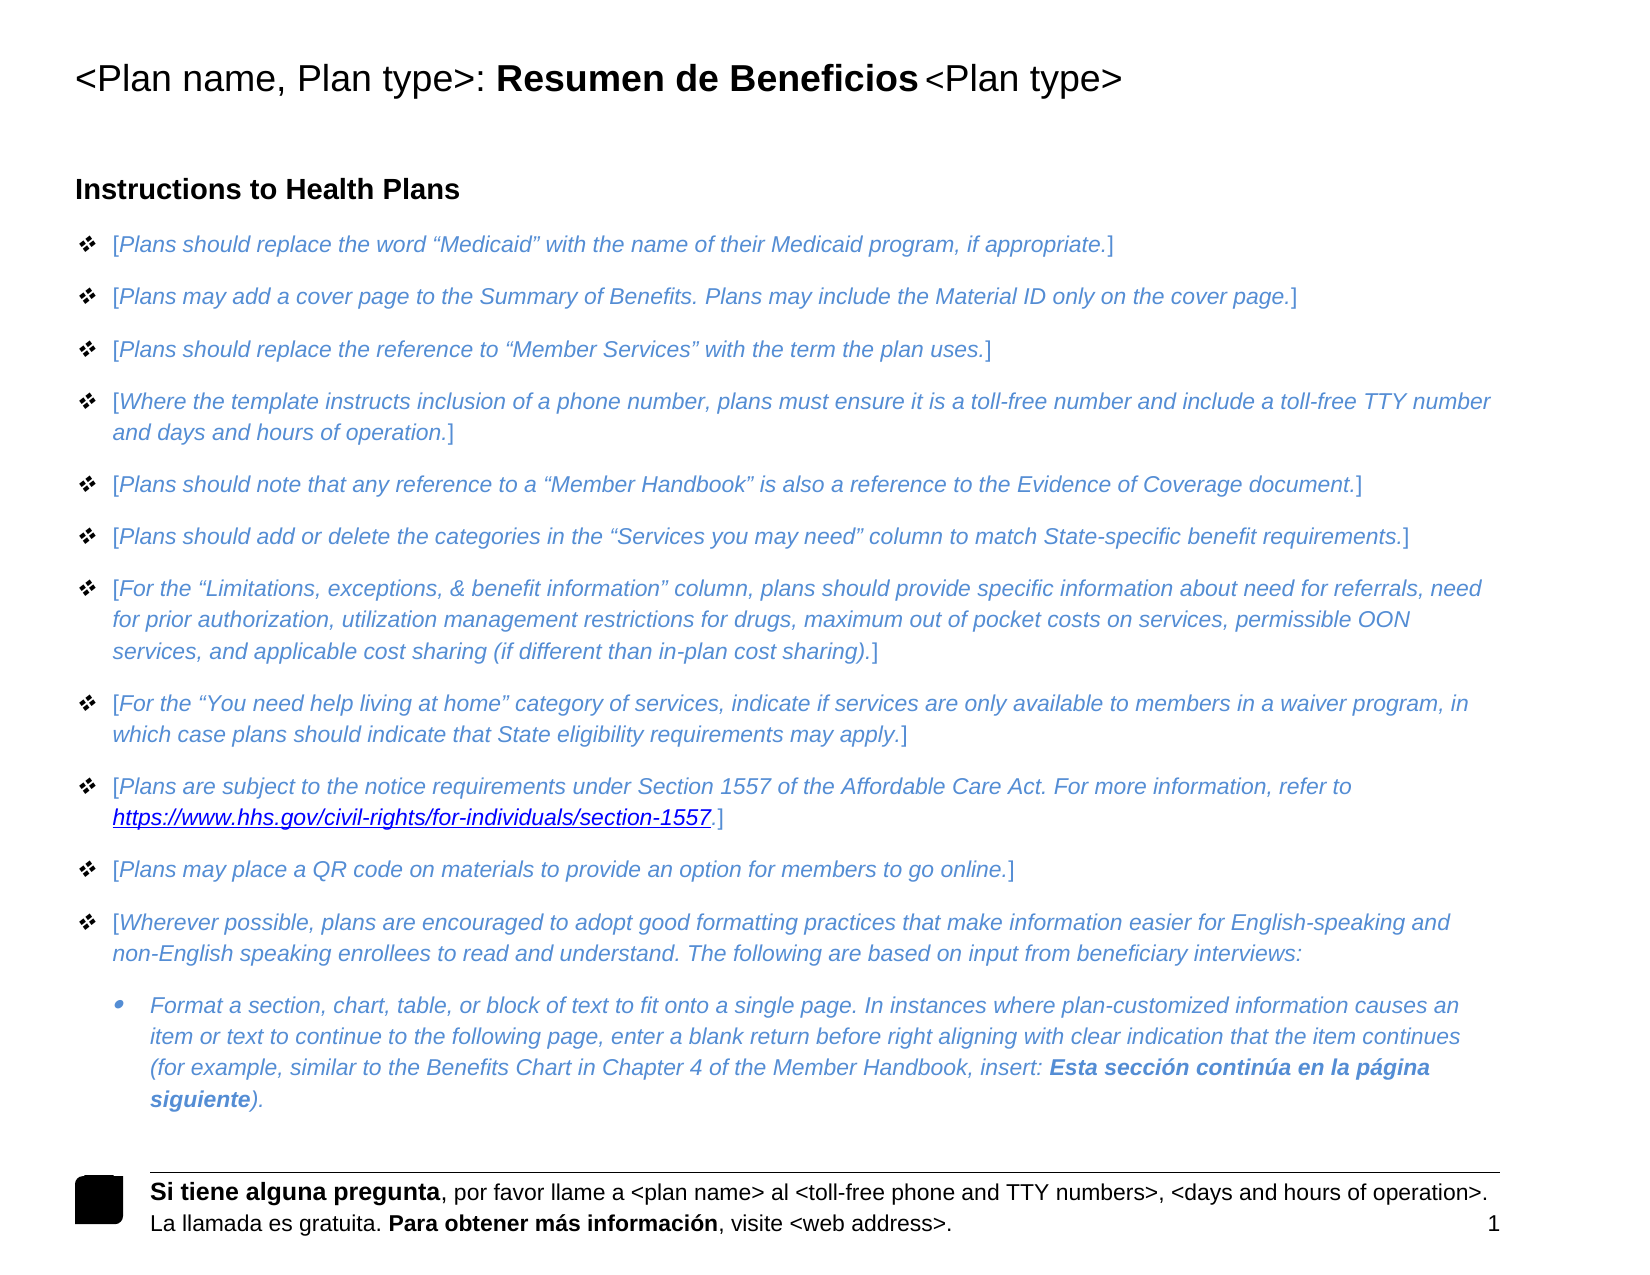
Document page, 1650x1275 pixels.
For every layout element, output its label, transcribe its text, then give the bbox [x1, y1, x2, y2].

text [For the “You need help living at home” category of services, indicate if services are only available to members in a waiver program, in which case plans should indicate that State eligibility requirements may apply.] [75, 686, 1500, 749]
text [Where the template instructs inclusion of a phone number, plans must ensure it is a toll-free number and include a toll-free TTY number and days and hours of operation.] [75, 384, 1500, 447]
text [Plans may add a cover page to the Summary of Benefits. Plans may include the Material ID only on the cover page.] [75, 280, 1500, 311]
text [Plans should replace the reference to “Member Services” with the term the plan uses.] [75, 332, 1500, 363]
text Instructions to Health Plans [75, 169, 1575, 207]
text [For the “Limitations, exceptions, & benefit information” column, plans should provide specific information about need for referrals, need for prior authorization, utilization management restrictions for drugs, maximum out of pocket costs on services, permissible OON services, and applicable cost sharing (if different than in-plan cost sharing).] [75, 572, 1500, 665]
text [Plans should add or delete the categories in the “Services you may need” column to match State-specific benefit requirements.] [75, 519, 1500, 551]
text [Plans should replace the word “Medicaid” with the name of their Medicaid program, if appropriate.] [75, 228, 1500, 259]
list Format a section, chart, table, or block of text to fit onto a single page. In instances where plan-customized information causes an item or text to continue to the following page, enter a blank return before right aligning with clear indication that the item continues (for example, similar to the Benefits Chart in Chapter 4 of the Member Handbook, insert: Esta sección continúa en la página siguiente). [112, 988, 1500, 1113]
text [Plans may place a QR code on materials to provide an option for members to go online.] [75, 853, 1500, 884]
text [Plans should note that any reference to a “Member Handbook” is also a reference to the Evidence of Coverage document.] [75, 467, 1500, 499]
text [Plans are subject to the notice requirements under Section 1557 of the Affordable Care Act. For more information, refer to https://www.hhs.gov/civil-rights/for-individuals/section-1557.] [75, 769, 1500, 832]
list [Wherever possible, plans are encouraged to adopt good formatting practices that make information easier for English-speaking and non-English speaking enrollees to read and understand. The following are based on input from beneficiary interviews: [75, 905, 1500, 967]
